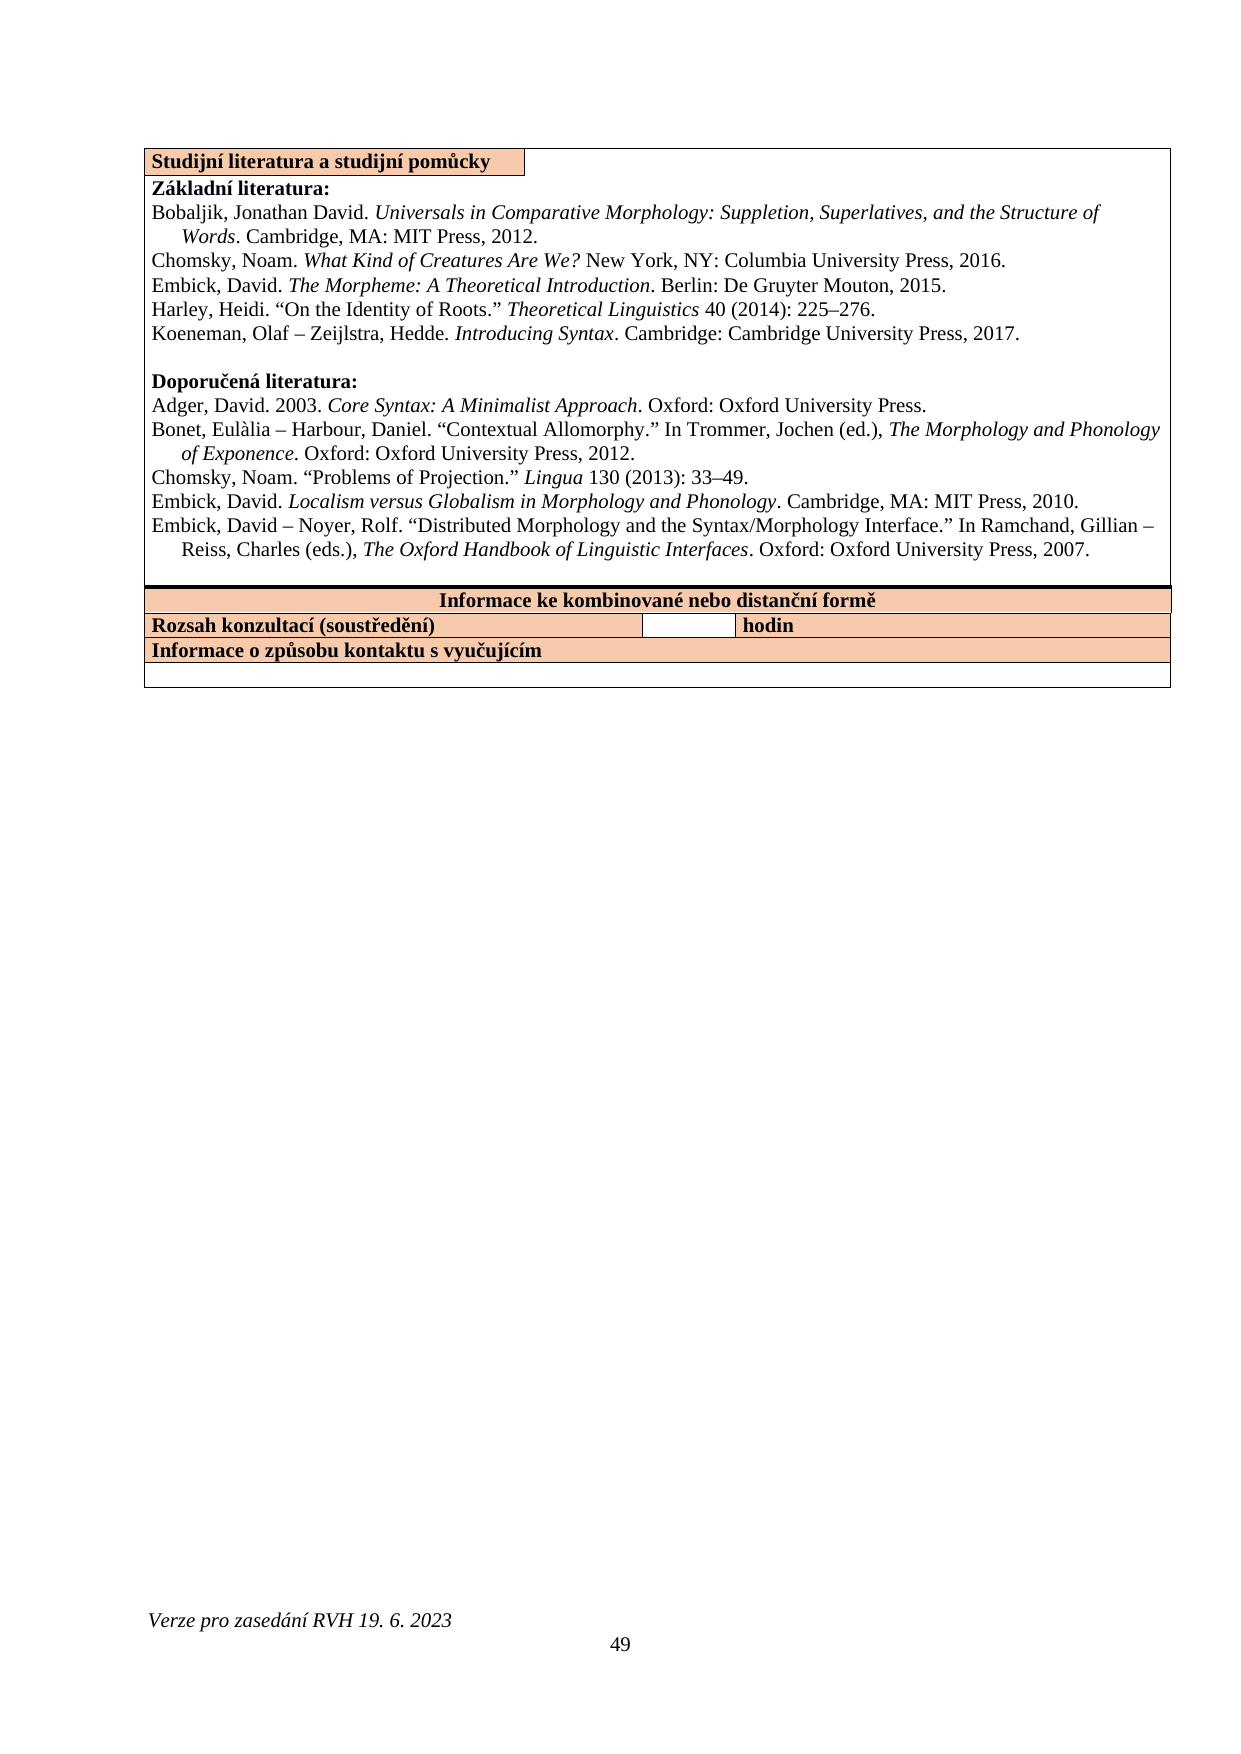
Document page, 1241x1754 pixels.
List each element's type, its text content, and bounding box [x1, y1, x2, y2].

table_cell Rozsah konzultací (soustředění) [145, 614, 642, 637]
table_header [525, 149, 1170, 175]
table_cell Základní literatura: Bobaljik, Jonathan David. Universals in Comparative Morphology: Suppletion, Superlatives, and the Structure of Words. Cambridge, MA: MIT Press, 2012. Chomsky, Noam. What Kind of Creatures Are We? New York, NY: Columbia University Press, 2016. Embick, David. The Morpheme: A Theoretical Introduction. Berlin: De Gruyter Mouton, 2015. Harley, Heidi. “On the Identity of Roots.” Theoretical Linguistics 40 (2014): 225–276. Koeneman, Olaf – Zeijlstra, Hedde. Introducing Syntax. Cambridge: Cambridge University Press, 2017. Doporučená literatura: Adger, David. 2003. Core Syntax: A Minimalist Approach. Oxford: Oxford University Press. Bonet, Eulàlia – Harbour, Daniel. “Contextual Allomorphy.” In Trommer, Jochen (ed.), The Morphology and Phonology of Exponence. Oxford: Oxford University Press, 2012. Chomsky, Noam. “Problems of Projection.” Lingua 130 (2013): 33–49. Embick, David. Localism versus Globalism in Morphology and Phonology. Cambridge, MA: MIT Press, 2010. Embick, David – Noyer, Rolf. “Distributed Morphology and the Syntax/Morphology Interface.” In Ramchand, Gillian –Reiss, Charles (eds.), The Oxford Handbook of Linguistic Interfaces. Oxford: Oxford University Press, 2007. [145, 175, 1170, 585]
table_cell Informace o způsobu kontaktu s vyučujícím [145, 638, 1170, 662]
table_cell Informace ke kombinované nebo distanční formě [145, 589, 1171, 612]
table_header Studijní literatura a studijní pomůcky [145, 149, 524, 175]
table_cell hodin [736, 614, 1170, 637]
table_cell [145, 663, 1170, 687]
table_cell [643, 614, 735, 637]
